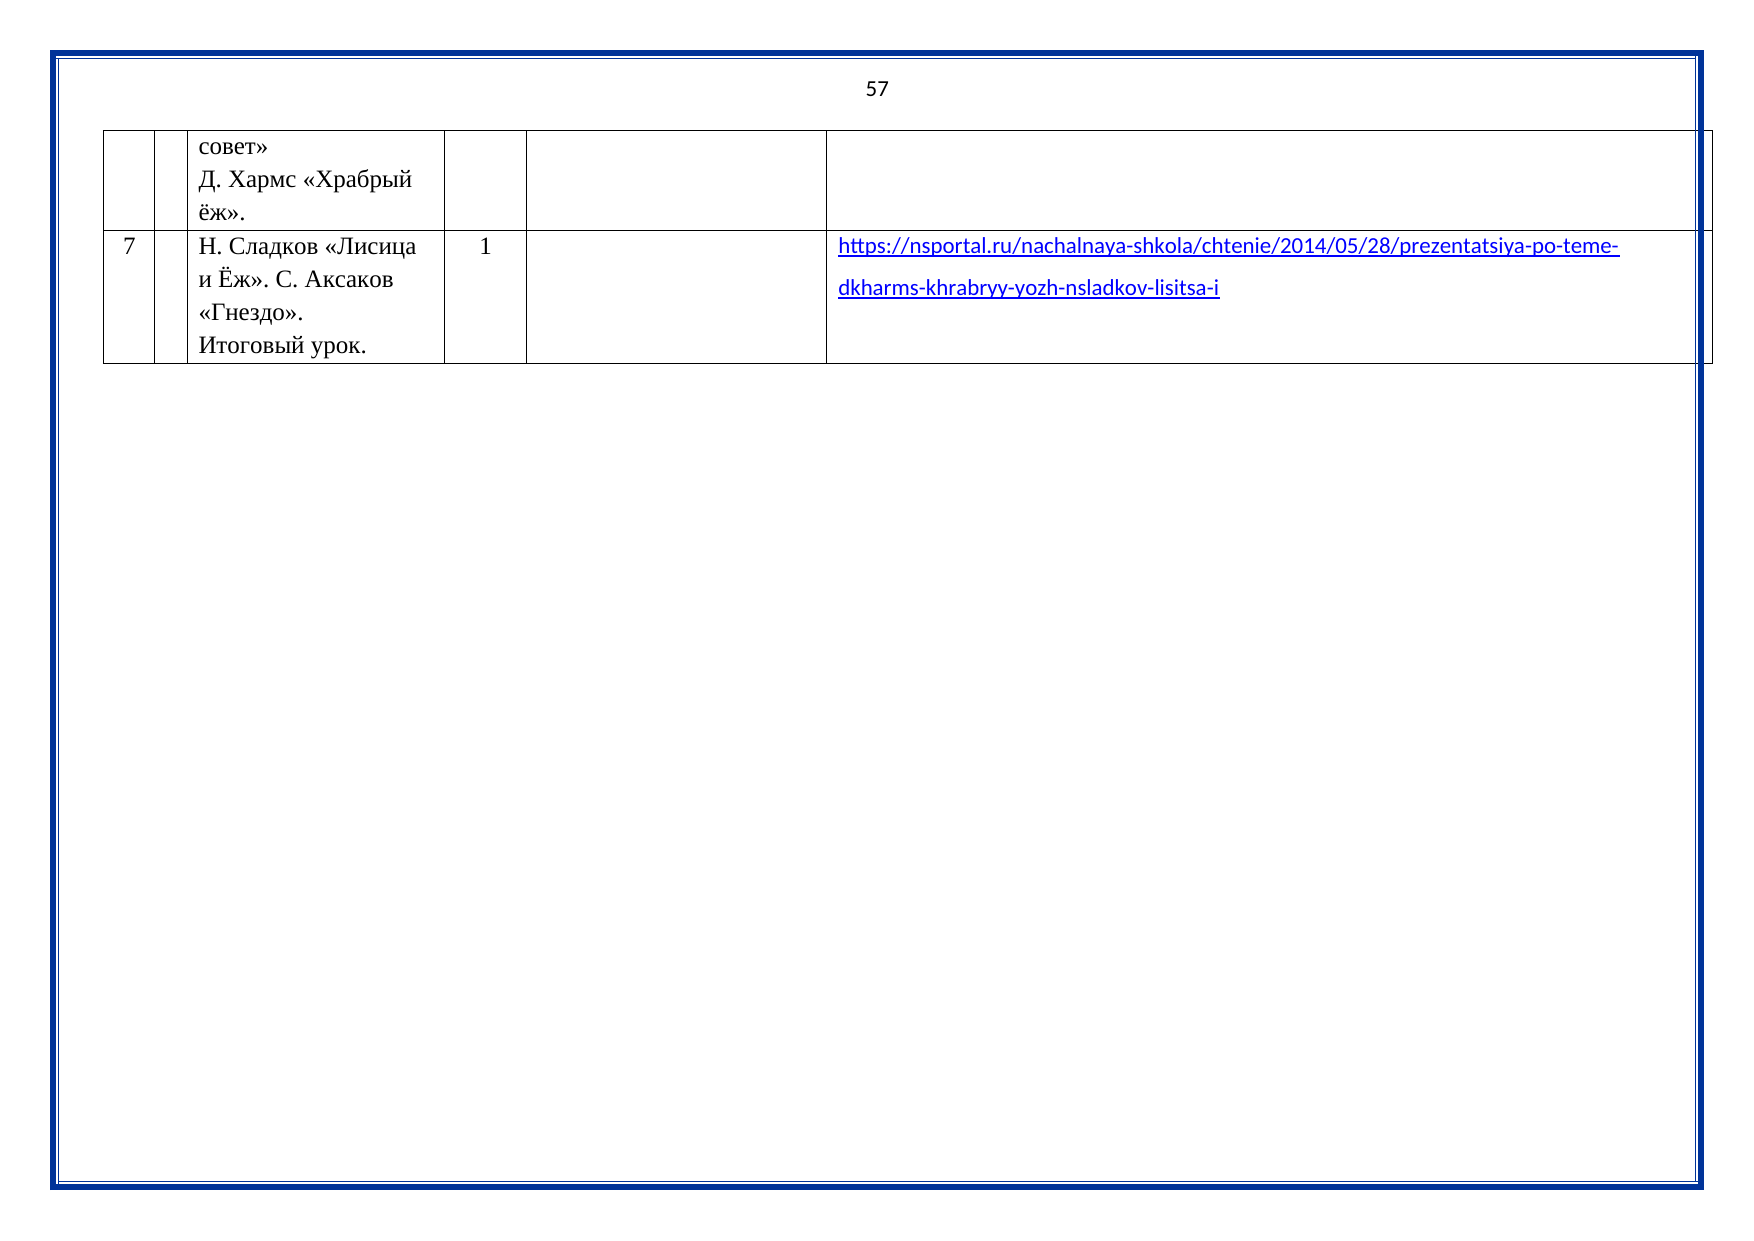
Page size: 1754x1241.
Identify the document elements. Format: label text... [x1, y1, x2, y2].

table_cell 7 [104, 231, 154, 363]
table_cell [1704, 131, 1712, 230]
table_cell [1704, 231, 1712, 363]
table_cell 1 [445, 131, 526, 230]
table_cell 6 [104, 131, 154, 230]
table_cell https://nsportal.ru/nachalnaya-shkola/chtenie/2014/05/28/prezentatsiya-po-teme-dkharms-khrabryy-yozh-nsladkov-lisitsa-i [827, 231, 1695, 363]
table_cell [827, 131, 1695, 230]
table_cell [527, 231, 826, 363]
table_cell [188, 131, 444, 230]
table_cell 1 [445, 231, 526, 363]
table_cell [155, 231, 187, 363]
table_cell [155, 131, 187, 230]
table_cell [527, 131, 826, 230]
table_cell Н. Сладков «Лисица и Ёж». С. Аксаков «Гнездо». Итоговый урок. [188, 231, 444, 363]
